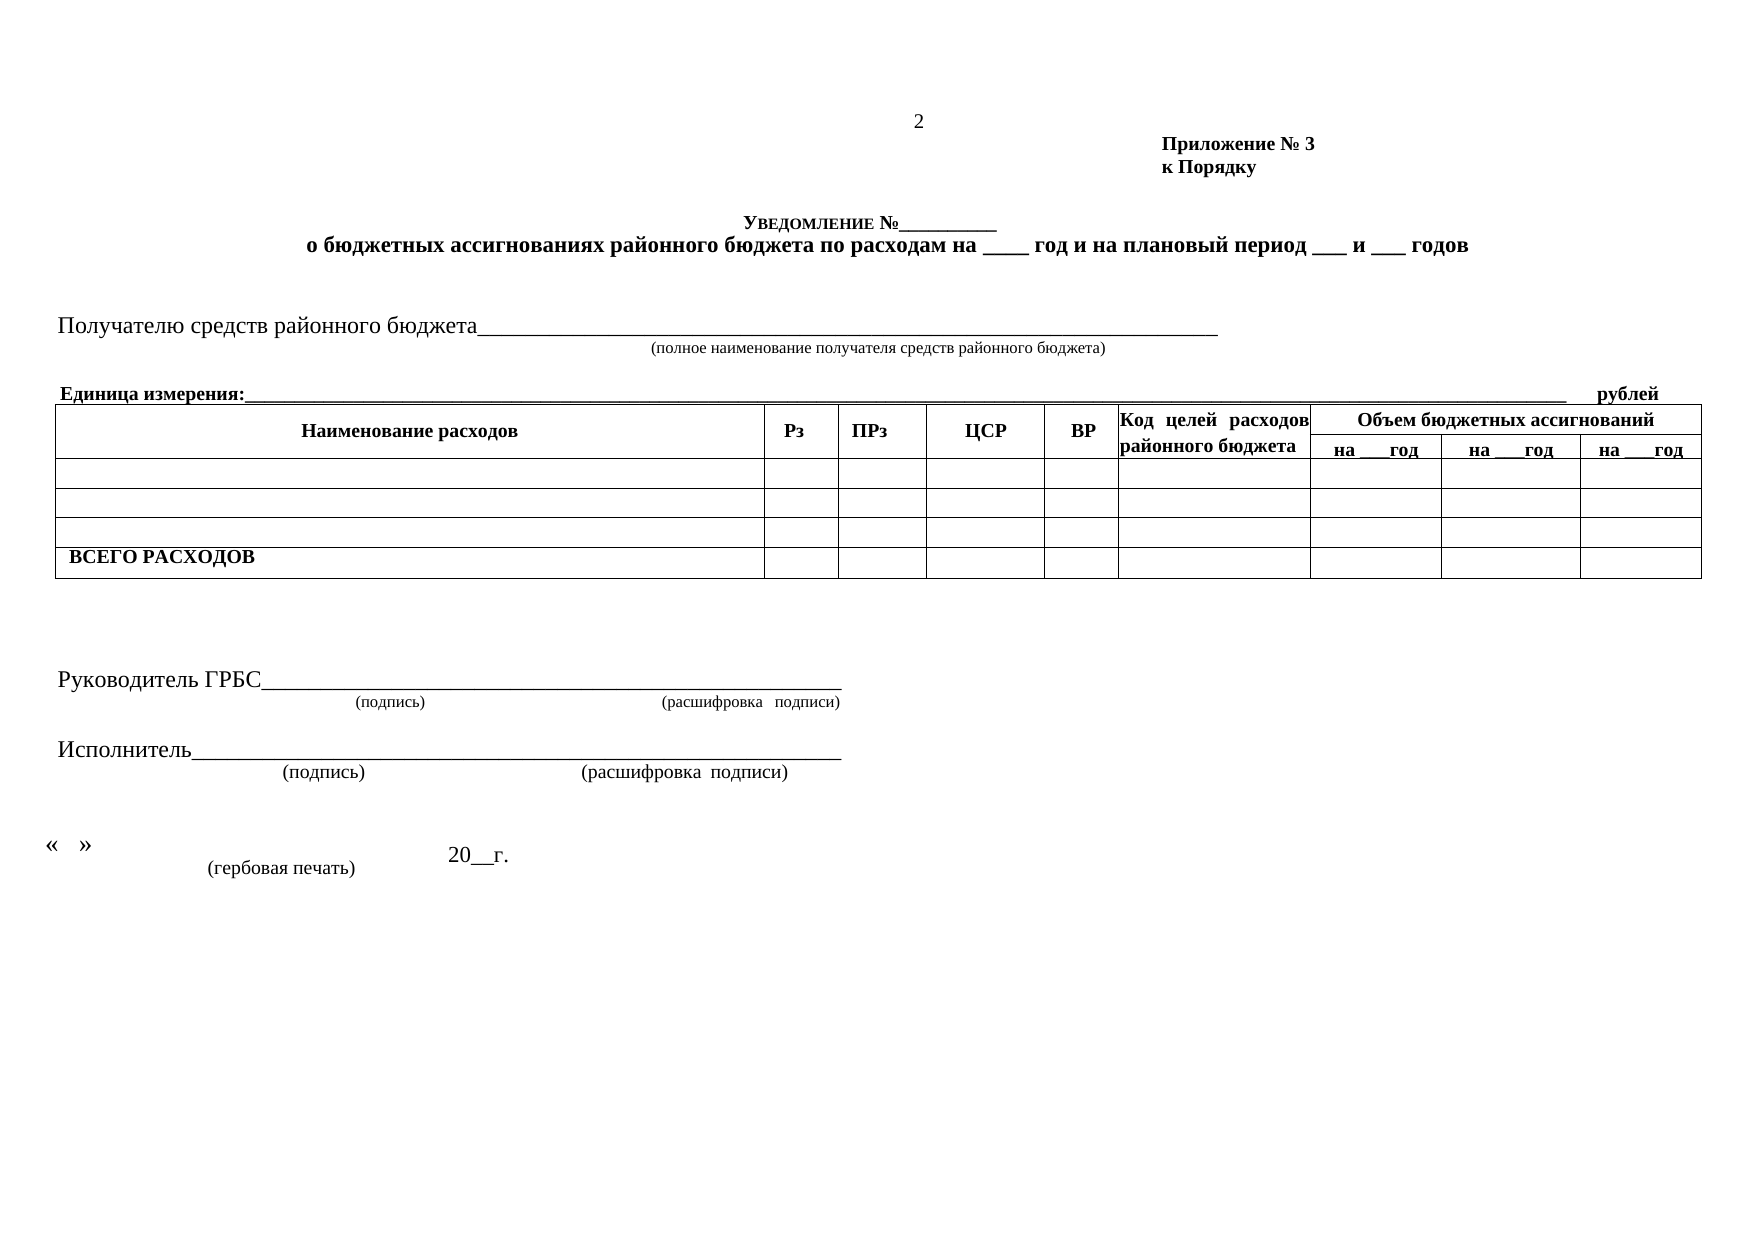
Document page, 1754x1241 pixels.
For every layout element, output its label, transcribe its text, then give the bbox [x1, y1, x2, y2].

table_cell [1311, 489, 1441, 517]
table_cell [1581, 489, 1701, 517]
table_cell [927, 459, 1044, 488]
table_cell [1311, 459, 1441, 488]
table_cell [765, 518, 838, 547]
table_cell [927, 518, 1044, 547]
table_cell [1581, 548, 1701, 578]
text Единица измерения: рублей [45, 384, 1711, 404]
table_cell [1045, 548, 1118, 578]
table_cell [765, 548, 838, 578]
table_header ЦСР [927, 405, 1044, 458]
text (подпись) (расшифровка подписи) [282, 762, 1711, 782]
text (полное наименование получателя средств районного бюджета) [45, 340, 1711, 357]
table_cell [1311, 548, 1441, 578]
table_header Объем бюджетных ассигнований [1311, 405, 1701, 434]
text 20__г. [448, 844, 509, 867]
table_header ВР [1045, 405, 1118, 458]
table_cell [1119, 548, 1310, 578]
text Руководитель ГРБС [57, 668, 1711, 692]
table_cell [1119, 518, 1310, 547]
text Уведомление № [743, 213, 1711, 233]
table_cell [1442, 489, 1580, 517]
table_cell [56, 489, 764, 517]
table_header Рз [765, 405, 838, 458]
table_cell [765, 489, 838, 517]
table_cell [839, 459, 926, 488]
text (подпись) (расшифровка подписи) [355, 694, 1711, 711]
text к Порядку [1162, 155, 1668, 179]
table_cell [1119, 489, 1310, 517]
text Приложение № 3 [1162, 131, 1711, 155]
table_cell [1442, 518, 1580, 547]
table_header Наименование расходов [56, 405, 764, 458]
table_cell [56, 518, 764, 547]
table_cell [1311, 518, 1441, 547]
table_cell [839, 489, 926, 517]
text (гербовая печать) [207, 858, 1711, 878]
text Получателю средств районного бюджета [57, 315, 1711, 339]
table_cell ВСЕГО РАСХОДОВ [56, 548, 764, 578]
table_cell [1119, 459, 1310, 488]
table_cell [1581, 459, 1701, 488]
table_cell [765, 459, 838, 488]
table_cell [1442, 548, 1580, 578]
table_cell [839, 548, 926, 578]
table_cell [1045, 489, 1118, 517]
table_header ПРз [839, 405, 926, 458]
table_cell [1045, 518, 1118, 547]
text о бюджетных ассигнованиях районного бюджета по расходам на ____ год и на плановый период ___ и ___ годов [64, 234, 1711, 257]
table_cell [839, 518, 926, 547]
table_cell [1581, 518, 1701, 547]
table_cell [56, 459, 764, 488]
table_cell [927, 489, 1044, 517]
table_header Код целей расходов районного бюджета [1119, 405, 1310, 458]
text Исполнитель [57, 738, 1711, 762]
text « » [45, 831, 1711, 858]
table_cell [1045, 459, 1118, 488]
table_cell [927, 548, 1044, 578]
table_cell [1442, 459, 1580, 488]
